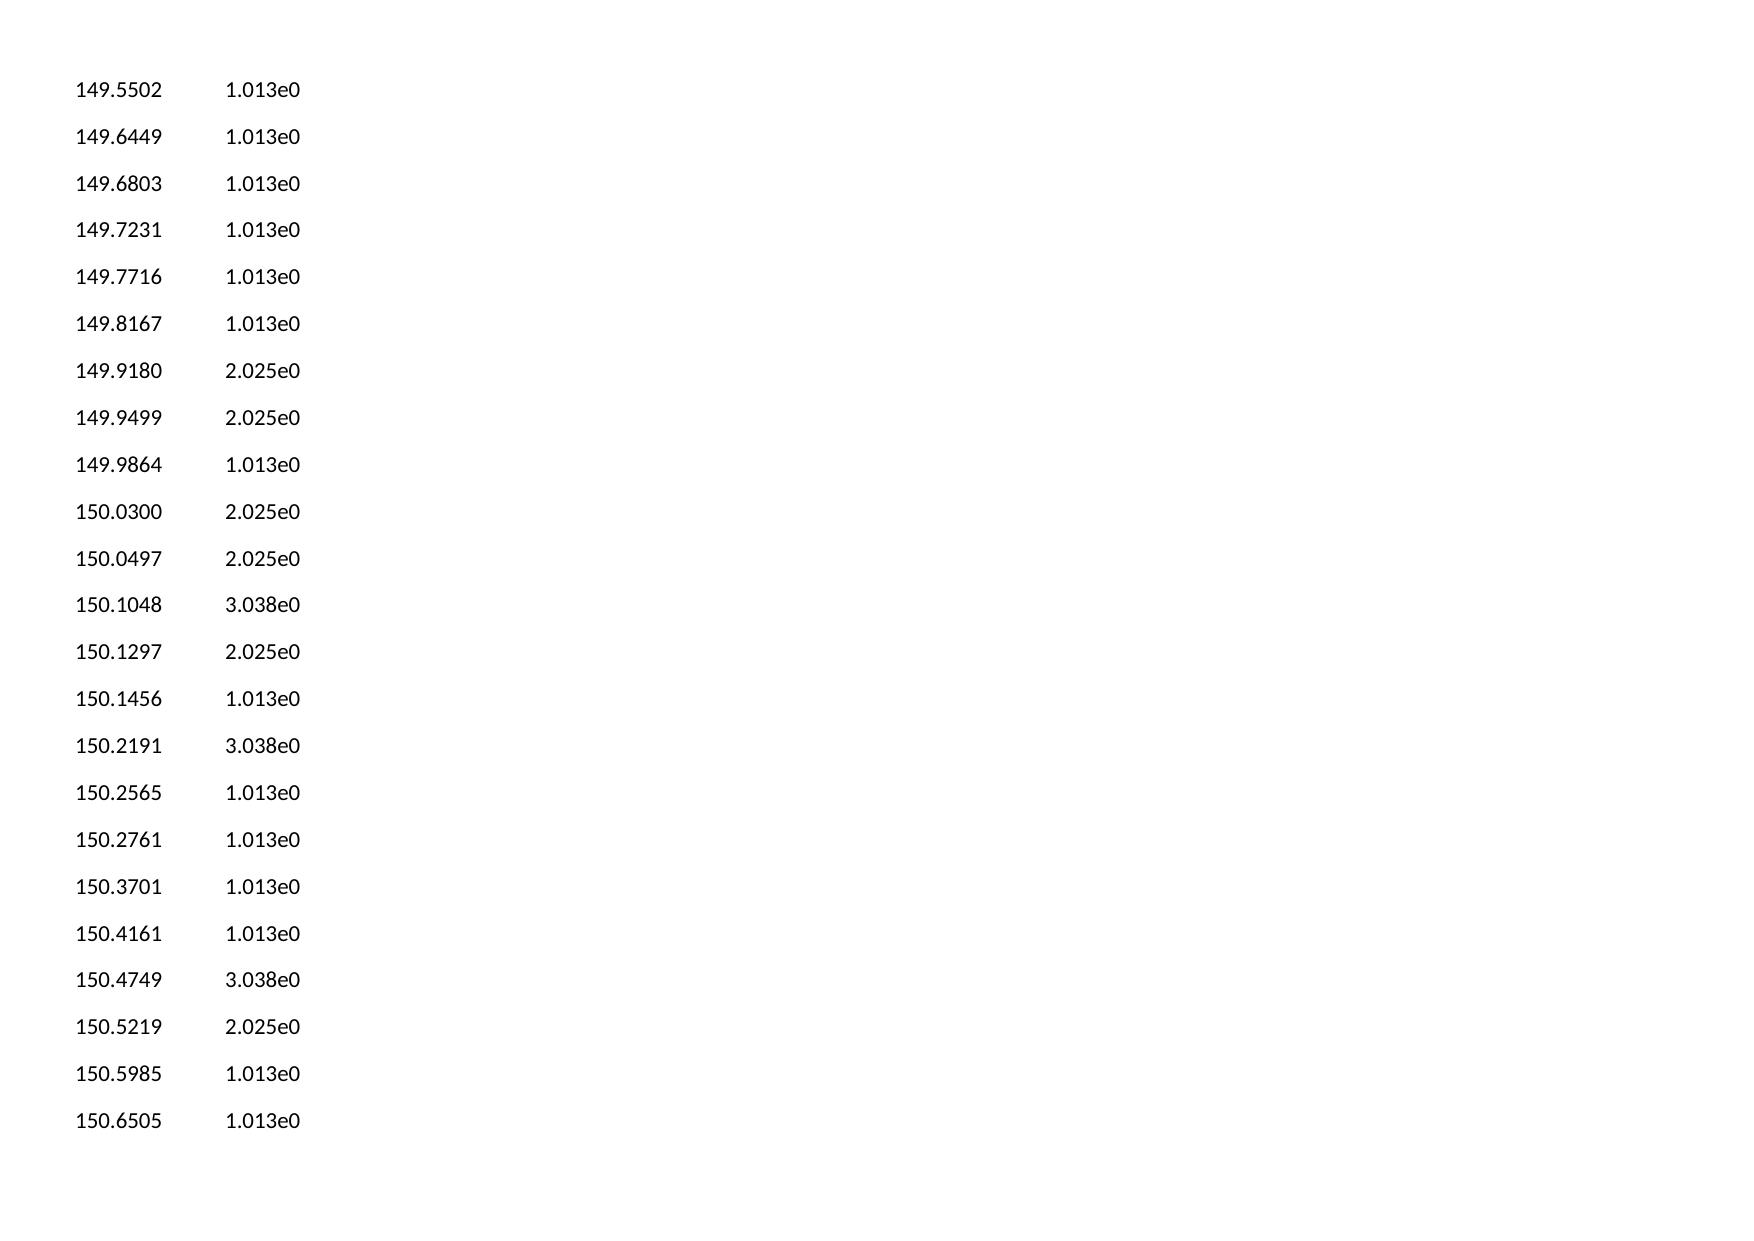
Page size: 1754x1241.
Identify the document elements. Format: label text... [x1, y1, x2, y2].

text 149.9864 1.013e0 [75, 450, 1679, 478]
text 150.0300 2.025e0 [75, 497, 1679, 525]
text 149.6449 1.013e0 [75, 122, 1679, 150]
text 149.5502 1.013e0 [75, 75, 1679, 103]
text 150.1297 2.025e0 [75, 637, 1679, 666]
text 149.9180 2.025e0 [75, 356, 1679, 384]
text 150.2565 1.013e0 [75, 778, 1679, 806]
text 150.5985 1.013e0 [75, 1059, 1679, 1087]
text 150.0497 2.025e0 [75, 544, 1679, 572]
text 149.7231 1.013e0 [75, 216, 1679, 244]
text 150.4161 1.013e0 [75, 919, 1679, 947]
text 149.8167 1.013e0 [75, 309, 1679, 337]
text 150.1456 1.013e0 [75, 684, 1679, 712]
text 150.2761 1.013e0 [75, 825, 1679, 853]
text 150.6505 1.013e0 [75, 1106, 1679, 1134]
text 150.4749 3.038e0 [75, 966, 1679, 994]
text 150.5219 2.025e0 [75, 1012, 1679, 1041]
text 150.2191 3.038e0 [75, 731, 1679, 759]
text 149.7716 1.013e0 [75, 262, 1679, 291]
text 149.9499 2.025e0 [75, 403, 1679, 431]
text 150.1048 3.038e0 [75, 591, 1679, 619]
text 149.6803 1.013e0 [75, 169, 1679, 197]
text 150.3701 1.013e0 [75, 872, 1679, 900]
